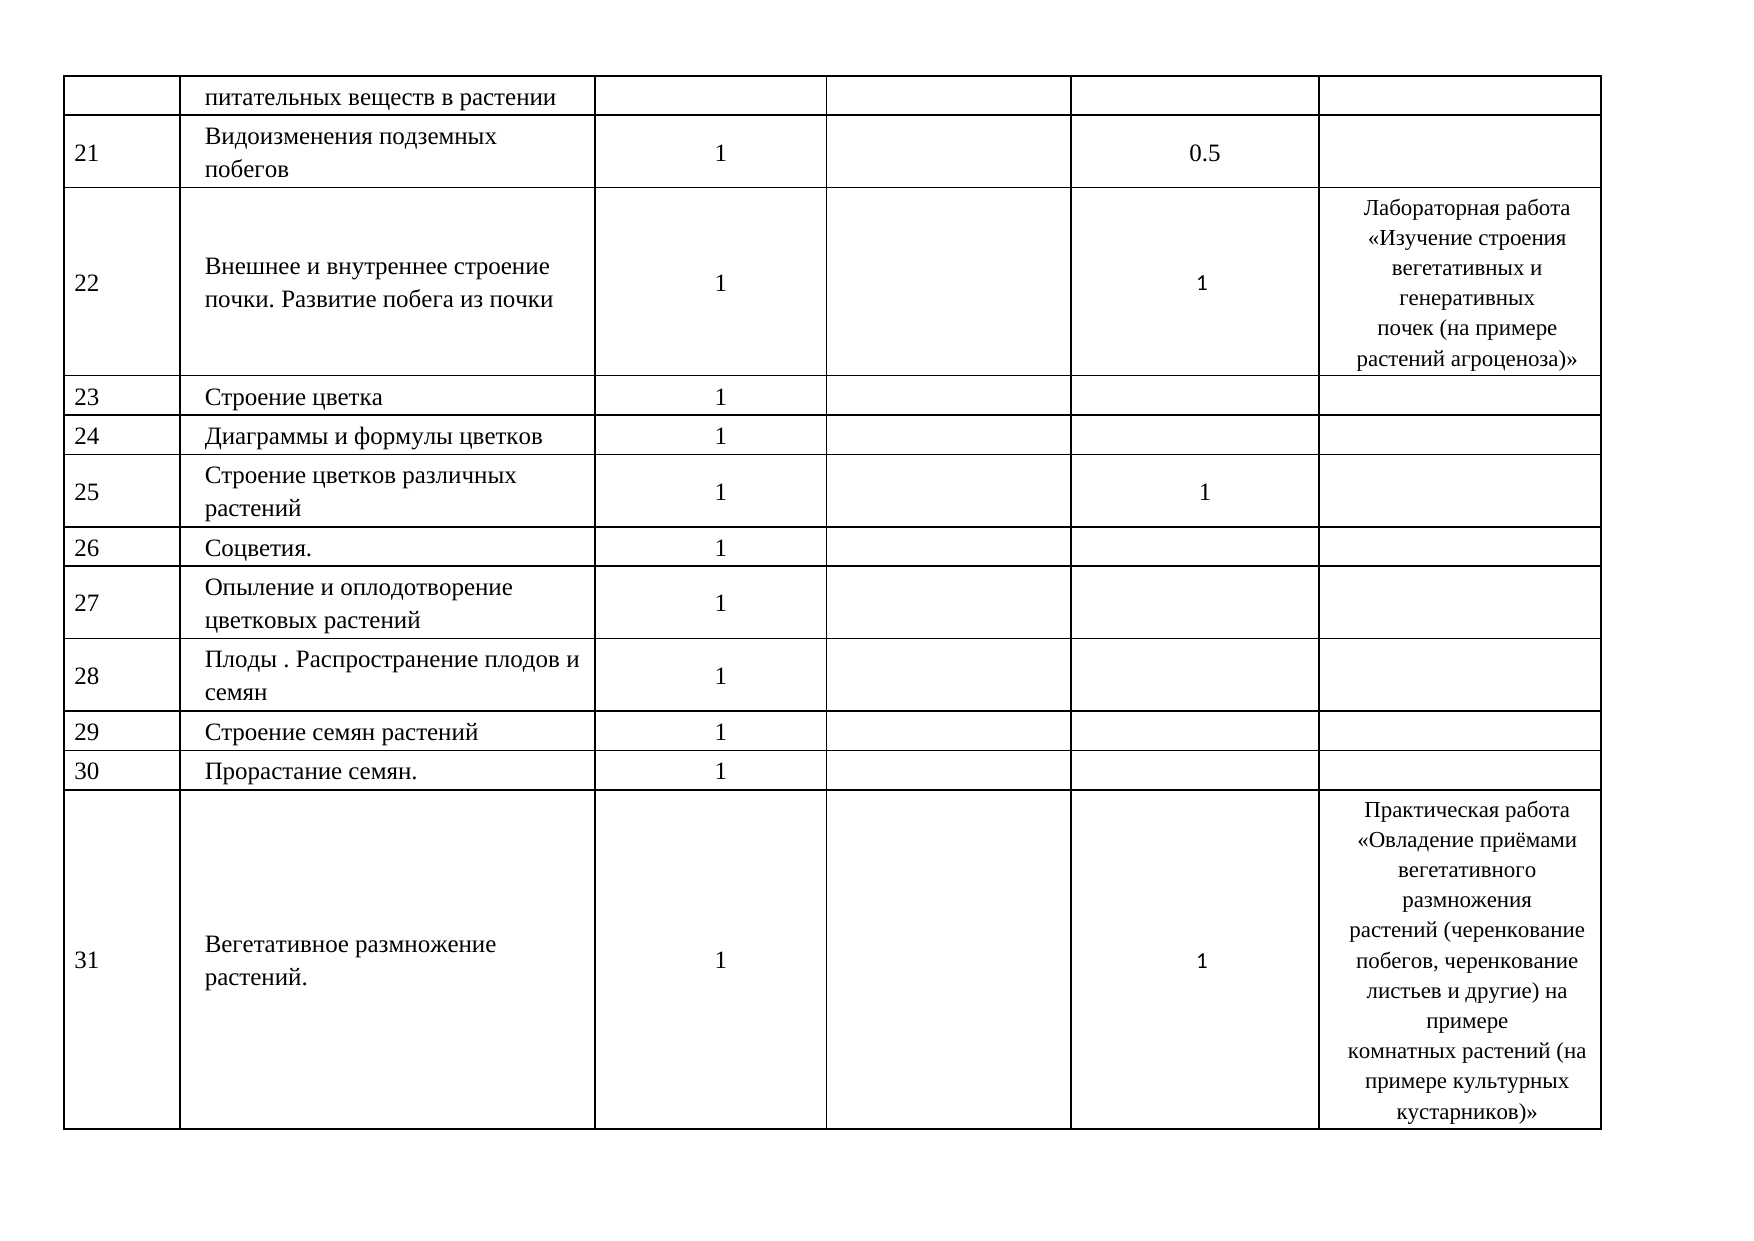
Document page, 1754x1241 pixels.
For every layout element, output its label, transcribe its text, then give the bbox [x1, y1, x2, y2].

table_cell [827, 376, 1070, 414]
table_cell [827, 712, 1070, 749]
table_cell [1072, 712, 1318, 749]
table_cell [1072, 416, 1318, 453]
table_cell Строение цветков различных растений [181, 455, 594, 526]
table_cell [1072, 528, 1318, 565]
table_cell 25 [65, 455, 179, 526]
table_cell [181, 77, 594, 114]
table_cell 28 [65, 639, 179, 710]
table_cell [1320, 416, 1600, 453]
table_cell [1320, 751, 1600, 789]
table_cell 1 [596, 77, 826, 114]
table_cell 1 [1072, 791, 1318, 1128]
table_cell [827, 791, 1070, 1128]
table_cell 1 [1072, 188, 1318, 375]
table_cell [1320, 376, 1600, 414]
table_cell [1072, 639, 1318, 710]
table_cell 20 [65, 77, 179, 114]
table_cell Внешнее и внутреннее строение почки. Развитие побега из почки [181, 188, 594, 375]
table_cell 1 [596, 455, 826, 526]
table_cell Строение семян растений [181, 712, 594, 749]
table_cell Строение цветка [181, 376, 594, 414]
table_cell 29 [65, 712, 179, 749]
table_cell Лабораторная работа «Изучение строения вегетативных и генеративных почек (на примере растений агроценоза)» [1320, 188, 1600, 375]
table_cell [827, 77, 1070, 114]
table_cell 1 [596, 416, 826, 453]
table_cell 1 [596, 376, 826, 414]
table_cell 21 [65, 116, 179, 187]
table_cell 22 [65, 188, 179, 375]
table_cell 26 [65, 528, 179, 565]
table_cell 31 [65, 791, 179, 1128]
table_cell 27 [65, 567, 179, 638]
table_cell Плоды . Распространение плодов и семян [181, 639, 594, 710]
table_cell 24 [65, 416, 179, 453]
table_cell Практическая работа «Овладение приёмами вегетативного размножения растений (черенкование побегов, черенкование листьев и другие) на примере комнатных растений (на примере культурных кустарников)» [1320, 791, 1600, 1128]
table_cell 1 [596, 712, 826, 749]
table_cell [1320, 639, 1600, 710]
table_cell 1 [596, 188, 826, 375]
table_cell [1320, 528, 1600, 565]
table_cell [827, 188, 1070, 375]
table_cell Опыление и оплодотворение цветковых растений [181, 567, 594, 638]
table_cell [1072, 567, 1318, 638]
table_cell Соцветия. [181, 528, 594, 565]
table_cell 1 [596, 116, 826, 187]
table_cell [1320, 77, 1600, 114]
table_cell Диаграммы и формулы цветков [181, 416, 594, 453]
table_cell [1072, 376, 1318, 414]
table_cell 30 [65, 751, 179, 789]
table_cell Вегетативное размножение растений. [181, 791, 594, 1128]
table_cell Прорастание семян. [181, 751, 594, 789]
table_cell [1320, 116, 1600, 187]
table_cell [827, 567, 1070, 638]
table_cell 1 [596, 751, 826, 789]
table_cell 23 [65, 376, 179, 414]
table_cell 1 [596, 639, 826, 710]
table_cell [1320, 567, 1600, 638]
table_cell Видоизменения подземных побегов [181, 116, 594, 187]
table_cell [1072, 751, 1318, 789]
table_cell 1 [1072, 455, 1318, 526]
table_cell 1 [1072, 77, 1318, 114]
table_cell [1320, 455, 1600, 526]
table_cell 0.5 [1072, 116, 1318, 187]
table_cell 1 [596, 791, 826, 1128]
table_cell [827, 751, 1070, 789]
table_cell 1 [596, 528, 826, 565]
table_cell [827, 116, 1070, 187]
table_cell [827, 455, 1070, 526]
table_cell 1 [596, 567, 826, 638]
table_cell [827, 416, 1070, 453]
table_cell [827, 639, 1070, 710]
table_cell [1320, 712, 1600, 749]
table_cell [827, 528, 1070, 565]
